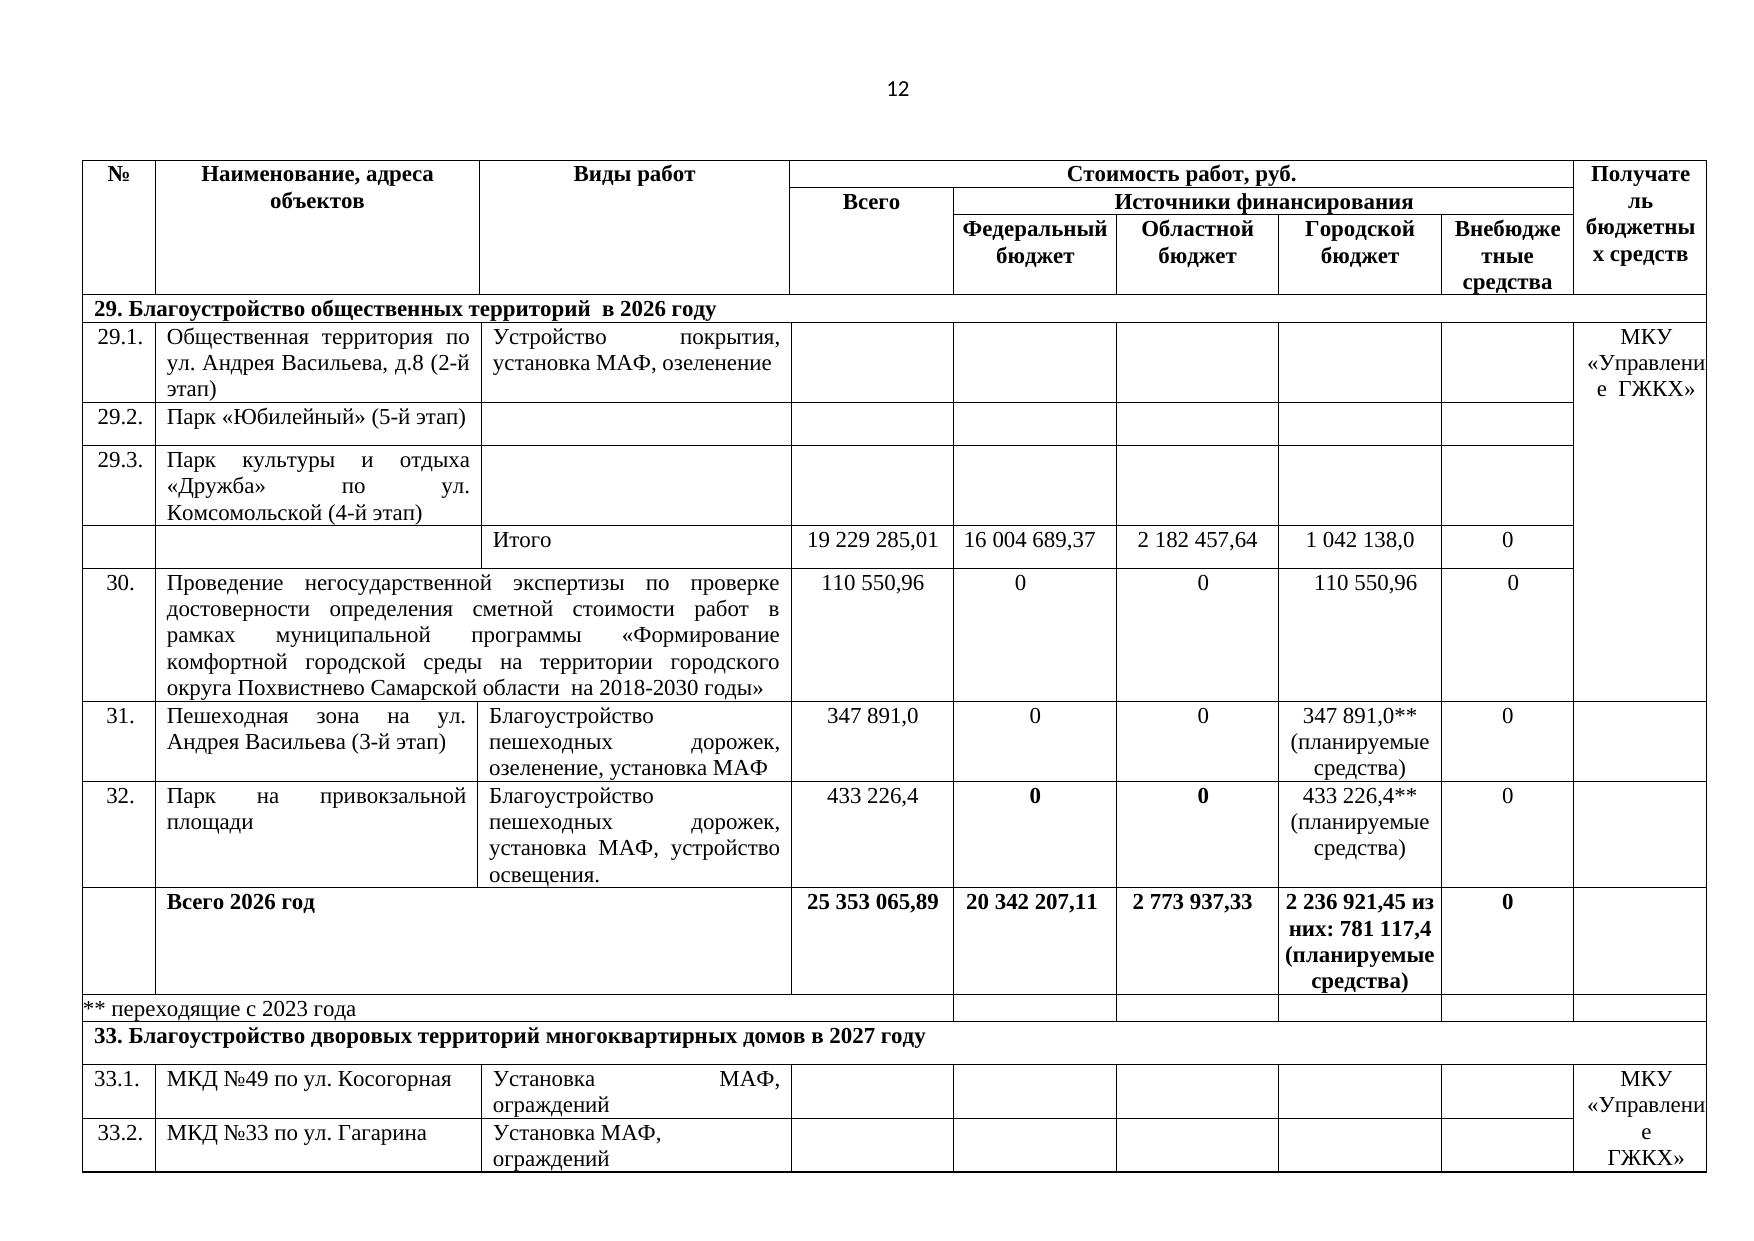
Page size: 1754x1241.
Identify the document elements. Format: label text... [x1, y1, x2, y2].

table_cell 347 891,0** (планируемые средства) [1279, 702, 1441, 781]
table_cell Общественная территория по ул. Андрея Васильева, д.8 (2-й этап) [156, 323, 481, 402]
table_cell [1117, 995, 1278, 1021]
table_cell [1279, 1119, 1441, 1171]
table_cell 2 182 457,64 [1117, 526, 1278, 568]
table_cell МКУ «Управление ГЖКХ» [1574, 323, 1706, 701]
table_cell [1442, 323, 1573, 402]
table_cell Благоустройство пешеходных дорожек, озеленение, установка МАФ [478, 702, 791, 781]
table_cell 33.2. [83, 1119, 155, 1171]
table_cell [792, 446, 953, 525]
table_cell [954, 1119, 1116, 1171]
table_cell 0 [1117, 702, 1278, 781]
table_cell 0 [954, 569, 1116, 701]
table_cell 33. Благоустройство дворовых территорий многоквартирных домов в 2027 году [83, 1022, 1706, 1064]
table_cell Установка МАФ, ограждений [482, 1119, 791, 1171]
table_cell [954, 403, 1116, 445]
table_cell Установка МАФ, ограждений [482, 1065, 791, 1118]
table_cell 0 [1442, 782, 1573, 887]
table_cell 32. [83, 782, 155, 887]
table_cell Федеральный бюджет [954, 215, 1116, 294]
table_cell 19 229 285,01 [792, 526, 953, 568]
table_cell 31. [83, 702, 155, 781]
table_cell 347 891,0 [792, 702, 953, 781]
table_cell [1117, 1065, 1278, 1118]
table_cell МКД №33 по ул. Гагарина [156, 1119, 481, 1171]
table_cell [792, 323, 953, 402]
table_cell 16 004 689,37 [954, 526, 1116, 568]
table_cell [1442, 1065, 1573, 1118]
table_cell [83, 526, 155, 568]
table_cell [954, 1065, 1116, 1118]
table_cell [1117, 446, 1278, 525]
table_cell Внебюджетные средства [1442, 215, 1573, 294]
table_cell 0 [1442, 888, 1573, 994]
table_cell 0 [1442, 526, 1573, 568]
table_cell [1574, 995, 1706, 1021]
table_header Получатель бюджетных средств [1574, 161, 1706, 294]
table_cell 29.3. [83, 446, 155, 525]
table_cell [1117, 1119, 1278, 1171]
table_cell 110 550,96 [792, 569, 953, 701]
table_cell Благоустройство пешеходных дорожек, установка МАФ, устройство освещения. [478, 782, 791, 887]
table_cell 0 [1442, 569, 1573, 701]
table_cell [1442, 403, 1573, 445]
table_cell [954, 323, 1116, 402]
table_cell 433 226,4** (планируемые средства) [1279, 782, 1441, 887]
table_cell [1442, 1119, 1573, 1171]
table_cell [792, 1119, 953, 1171]
table_cell Всего 2026 год [156, 888, 791, 994]
table_cell [954, 446, 1116, 525]
table_header Стоимость работ, руб. [790, 161, 1573, 187]
table_cell [1442, 446, 1573, 525]
table_cell 29.2. [83, 403, 155, 445]
table_cell [1574, 782, 1706, 887]
table_cell [1279, 446, 1441, 525]
table_cell Парк культуры и отдыха «Дружба» по ул. Комсомольской (4-й этап) [156, 446, 481, 525]
table_cell [1117, 323, 1278, 402]
table_cell 0 [1117, 782, 1278, 887]
table_header № [83, 161, 155, 294]
table_cell [1574, 888, 1706, 994]
table_cell Парк «Юбилейный» (5-й этап) [156, 403, 481, 445]
table_cell 29. Благоустройство общественных территорий в 2026 году [83, 295, 1706, 322]
table_cell 1 042 138,0 [1279, 526, 1441, 568]
table_cell [1117, 403, 1278, 445]
table_cell 0 [1442, 702, 1573, 781]
table_cell 33.1. [83, 1065, 155, 1118]
table_cell 433 226,4 [792, 782, 953, 887]
table_cell [83, 888, 155, 994]
table_cell 2 773 937,33 [1117, 888, 1278, 994]
table_cell [1574, 702, 1706, 781]
table_cell [954, 995, 1116, 1021]
table_cell [156, 526, 481, 568]
table_cell [482, 403, 791, 445]
table_cell МКУ «Управление ГЖКХ» [1574, 1065, 1706, 1171]
table_cell [792, 403, 953, 445]
table_cell [1279, 1065, 1441, 1118]
table_cell 110 550,96 [1279, 569, 1441, 701]
table_cell 0 [954, 702, 1116, 781]
table_cell Областной бюджет [1117, 215, 1278, 294]
table_header Виды работ [480, 161, 789, 294]
table_cell 29.1. [83, 323, 155, 402]
table_cell Всего [790, 188, 953, 294]
table_cell Пешеходная зона на ул. Андрея Васильева (3-й этап) [156, 702, 477, 781]
table_cell [1279, 995, 1441, 1021]
table_header Наименование, адреса объектов [156, 161, 479, 294]
table_cell Парк на привокзальной площади [156, 782, 477, 887]
table_cell Проведение негосударственной экспертизы по проверке достоверности определения сметной стоимости работ в рамках муниципальной программы «Формирование комфортной городской среды на территории городского округа Похвистнево Самарской области на 2018-2030 годы» [156, 569, 791, 701]
table_cell Итого [482, 526, 791, 568]
table_cell 30. [83, 569, 155, 701]
table_cell 0 [954, 782, 1116, 887]
table_cell [792, 1065, 953, 1118]
table_cell [1279, 323, 1441, 402]
table_cell 25 353 065,89 [792, 888, 953, 994]
table_cell [482, 446, 791, 525]
table_cell ** переходящие с 2023 года [83, 995, 953, 1021]
table_cell [1442, 995, 1573, 1021]
table_cell МКД №49 по ул. Косогорная [156, 1065, 481, 1118]
table_cell 20 342 207,11 [954, 888, 1116, 994]
table_cell Источники финансирования [954, 188, 1573, 214]
table_cell 0 [1117, 569, 1278, 701]
table_cell [1279, 403, 1441, 445]
table_cell Городской бюджет [1279, 215, 1441, 294]
table_cell Устройство покрытия, установка МАФ, озеленение [482, 323, 791, 402]
table_cell 2 236 921,45 из них: 781 117,4 (планируемые средства) [1279, 888, 1441, 994]
